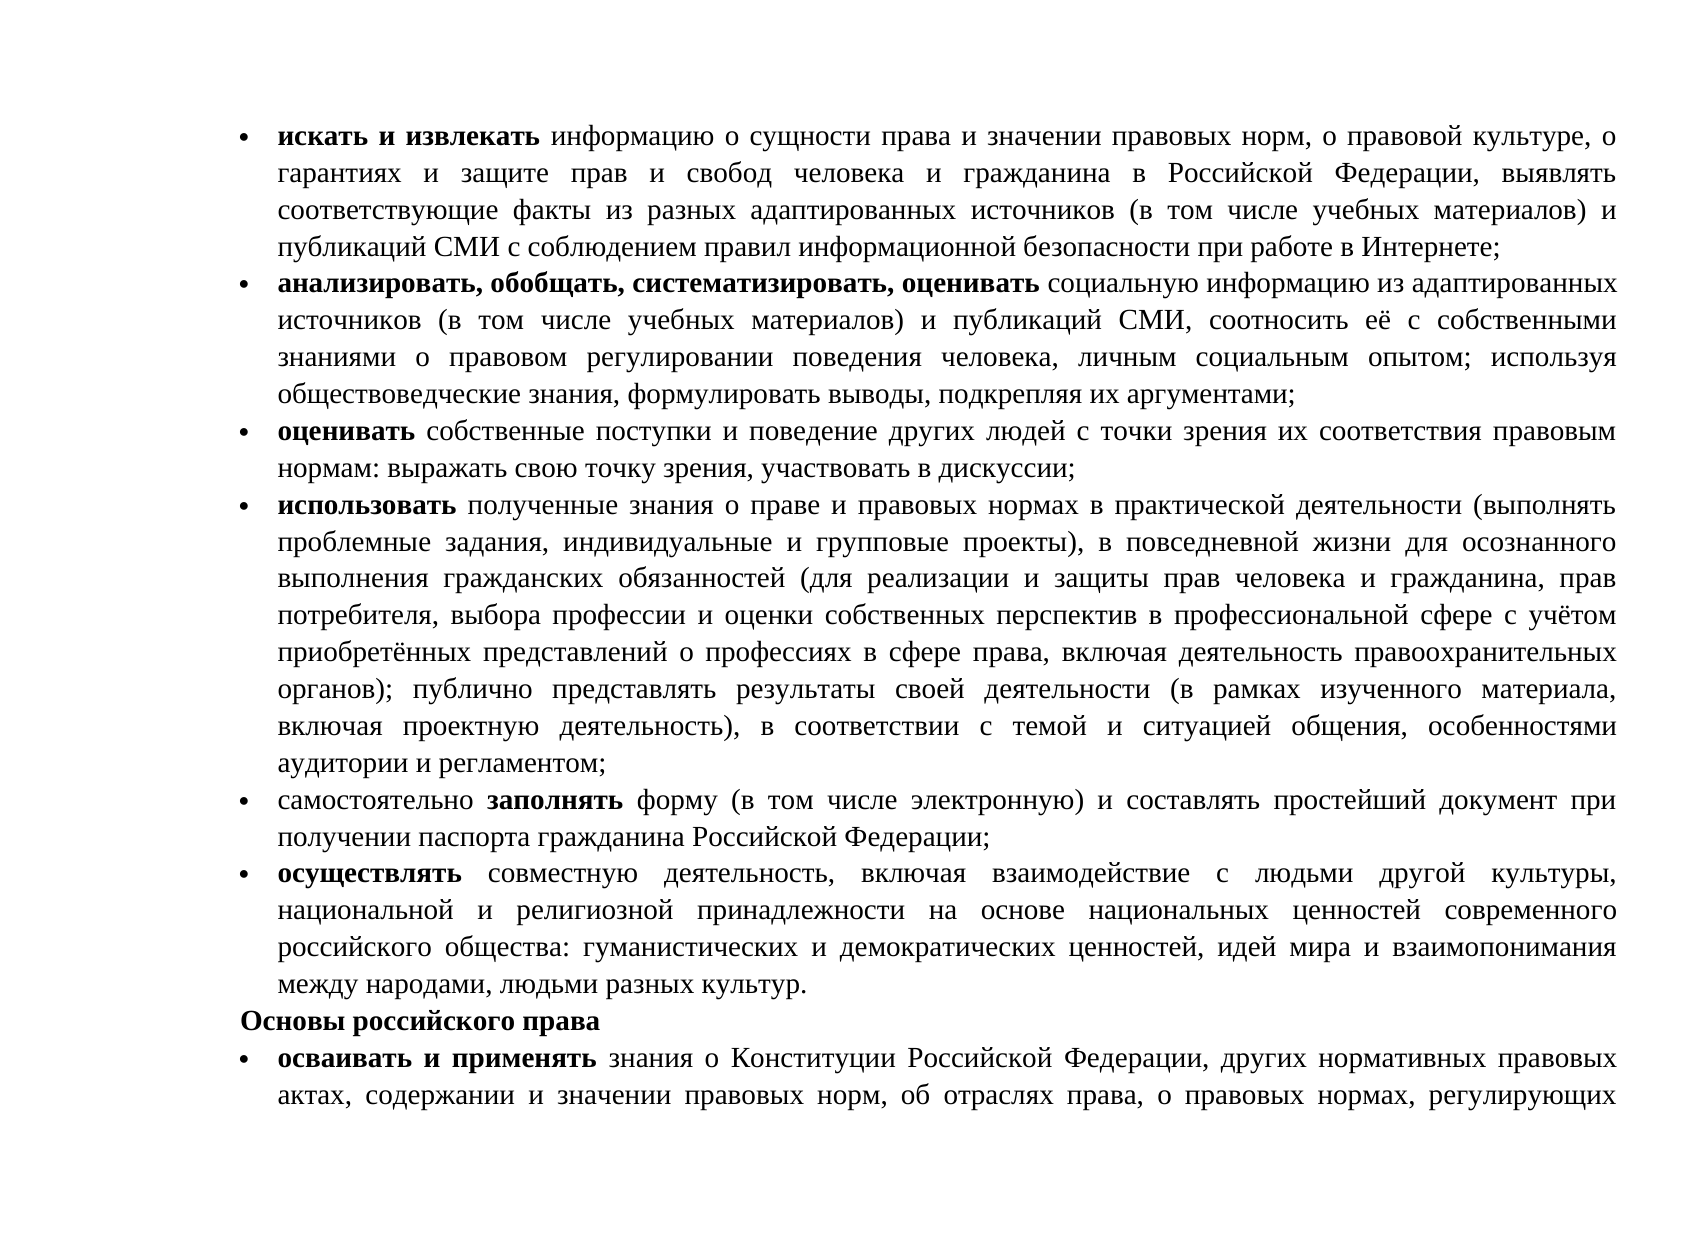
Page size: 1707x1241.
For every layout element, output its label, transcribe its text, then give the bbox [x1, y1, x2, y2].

list осуществлять совместную деятельность, включая взаимодействие с людьми другой культуры, национальной и религиозной принадлежности на основе национальных ценностей современного российского общества: гуманистических и демократических ценностей, идей мира и взаимопонимания между народами, людьми разных культур. [240, 856, 1618, 1000]
text Основы российского права [177, 1003, 1618, 1037]
list искать и извлекать информацию о сущности права и значении правовых норм, о правовой культуре, о гарантиях и защите прав и свобод человека и гражданина в Российской Федерации, выявлять соответствующие факты из разных адаптированных источников (в том числе учебных материалов) и публикаций СМИ с соблюдением правил информационной безопасности при работе в Интернете; [240, 118, 1618, 262]
list оценивать собственные поступки и поведение других людей с точки зрения их соответствия правовым нормам: выражать свою точку зрения, участвовать в дискуссии; [240, 413, 1618, 483]
list использовать полученные знания о праве и правовых нормах в практической деятельности (выполнять проблемные задания, индивидуальные и групповые проекты), в повседневной жизни для осознанного выполнения гражданских обязанностей (для реализации и защиты прав человека и гражданина, прав потребителя, выбора профессии и оценки собственных перспектив в профессиональной сфере с учётом приобретённых представлений о профессиях в сфере права, включая деятельность правоохранительных органов); публично представлять результаты своей деятельности (в рамках изученного материала, включая проектную деятельность), в соответствии с темой и ситуацией общения, особенностями аудитории и регламентом; [240, 487, 1618, 778]
list самостоятельно заполнять форму (в том числе электронную) и составлять простейший документ при получении паспорта гражданина Российской Федерации; [240, 782, 1618, 852]
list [240, 1040, 1618, 1110]
list анализировать, обобщать, систематизировать, оценивать социальную информацию из адаптированных источников (в том числе учебных материалов) и публикаций СМИ, соотносить её с собственными знаниями о правовом регулировании поведения человека, личным социальным опытом; используя обществоведческие знания, формулировать выводы, подкрепляя их аргументами; [240, 266, 1618, 410]
